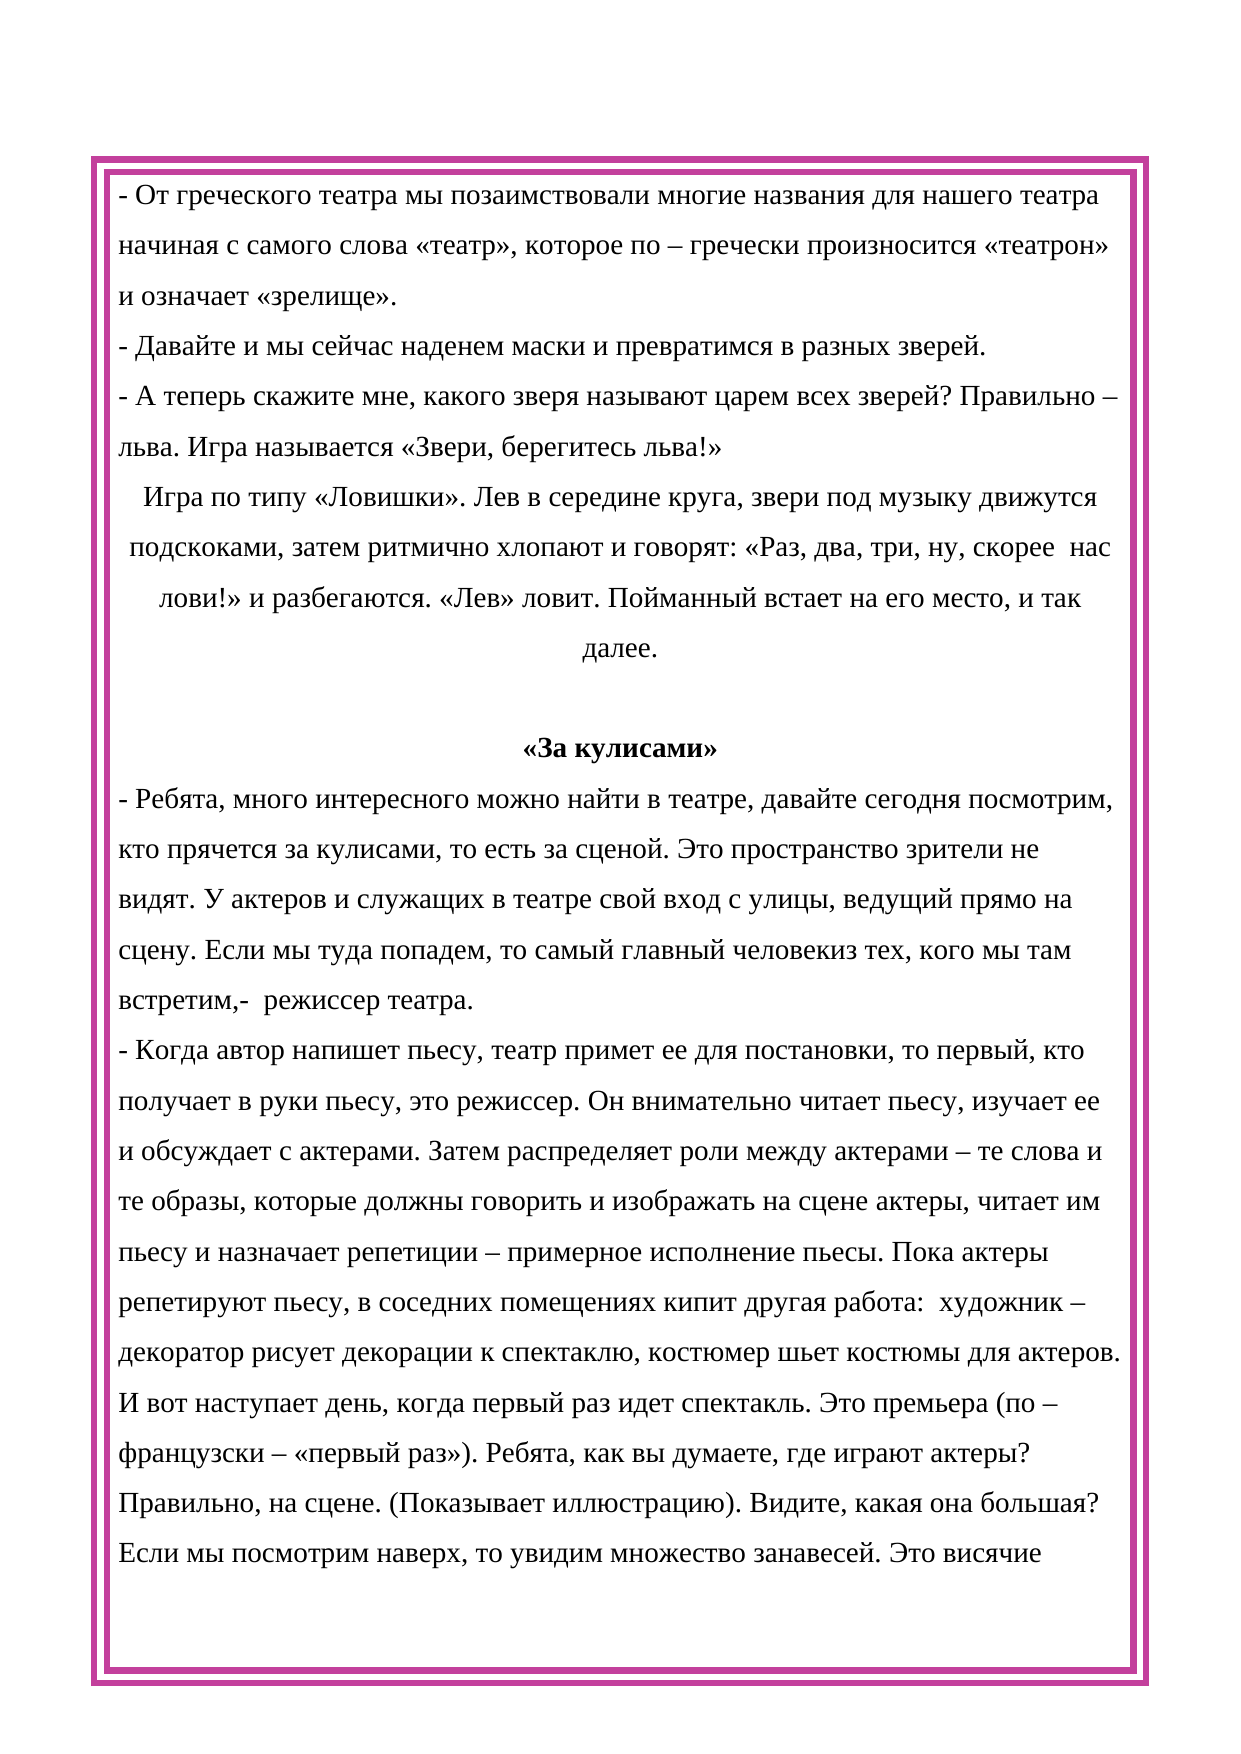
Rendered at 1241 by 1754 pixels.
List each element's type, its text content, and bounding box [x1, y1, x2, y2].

text Игра по типу «Ловишки». Лев в середине круга, звери под музыку движутся подскоками, затем ритмично хлопают и говорят: «Раз, два, три, ну, скорее нас лови!» и разбегаются. «Лев» ловит. Пойманный встает на его место, и так далее. [118, 479, 1122, 663]
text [118, 1032, 1122, 1569]
text - А теперь скажите мне, какого зверя называют царем всех зверей? Правильно – льва. Игра называется «Звери, берегитесь льва!» [118, 378, 1122, 462]
text - От греческого театра мы позаимствовали многие названия для нашего театра начиная с самого слова «театр», которое по – гречески произносится «театрон» и означает «зрелище». [118, 177, 1122, 311]
text - Ребята, много интересного можно найти в театре, давайте сегодня посмотрим, кто прячется за кулисами, то есть за сценой. Это пространство зрители не видят. У актеров и служащих в театре свой вход с улицы, ведущий прямо на сцену. Если мы туда попадем, то самый главный человекиз тех, кого мы там встретим,- режиссер театра. [118, 781, 1122, 1016]
text - Давайте и мы сейчас наденем маски и превратимся в разных зверей. [118, 328, 1122, 362]
text «За кулисами» [118, 731, 1122, 764]
